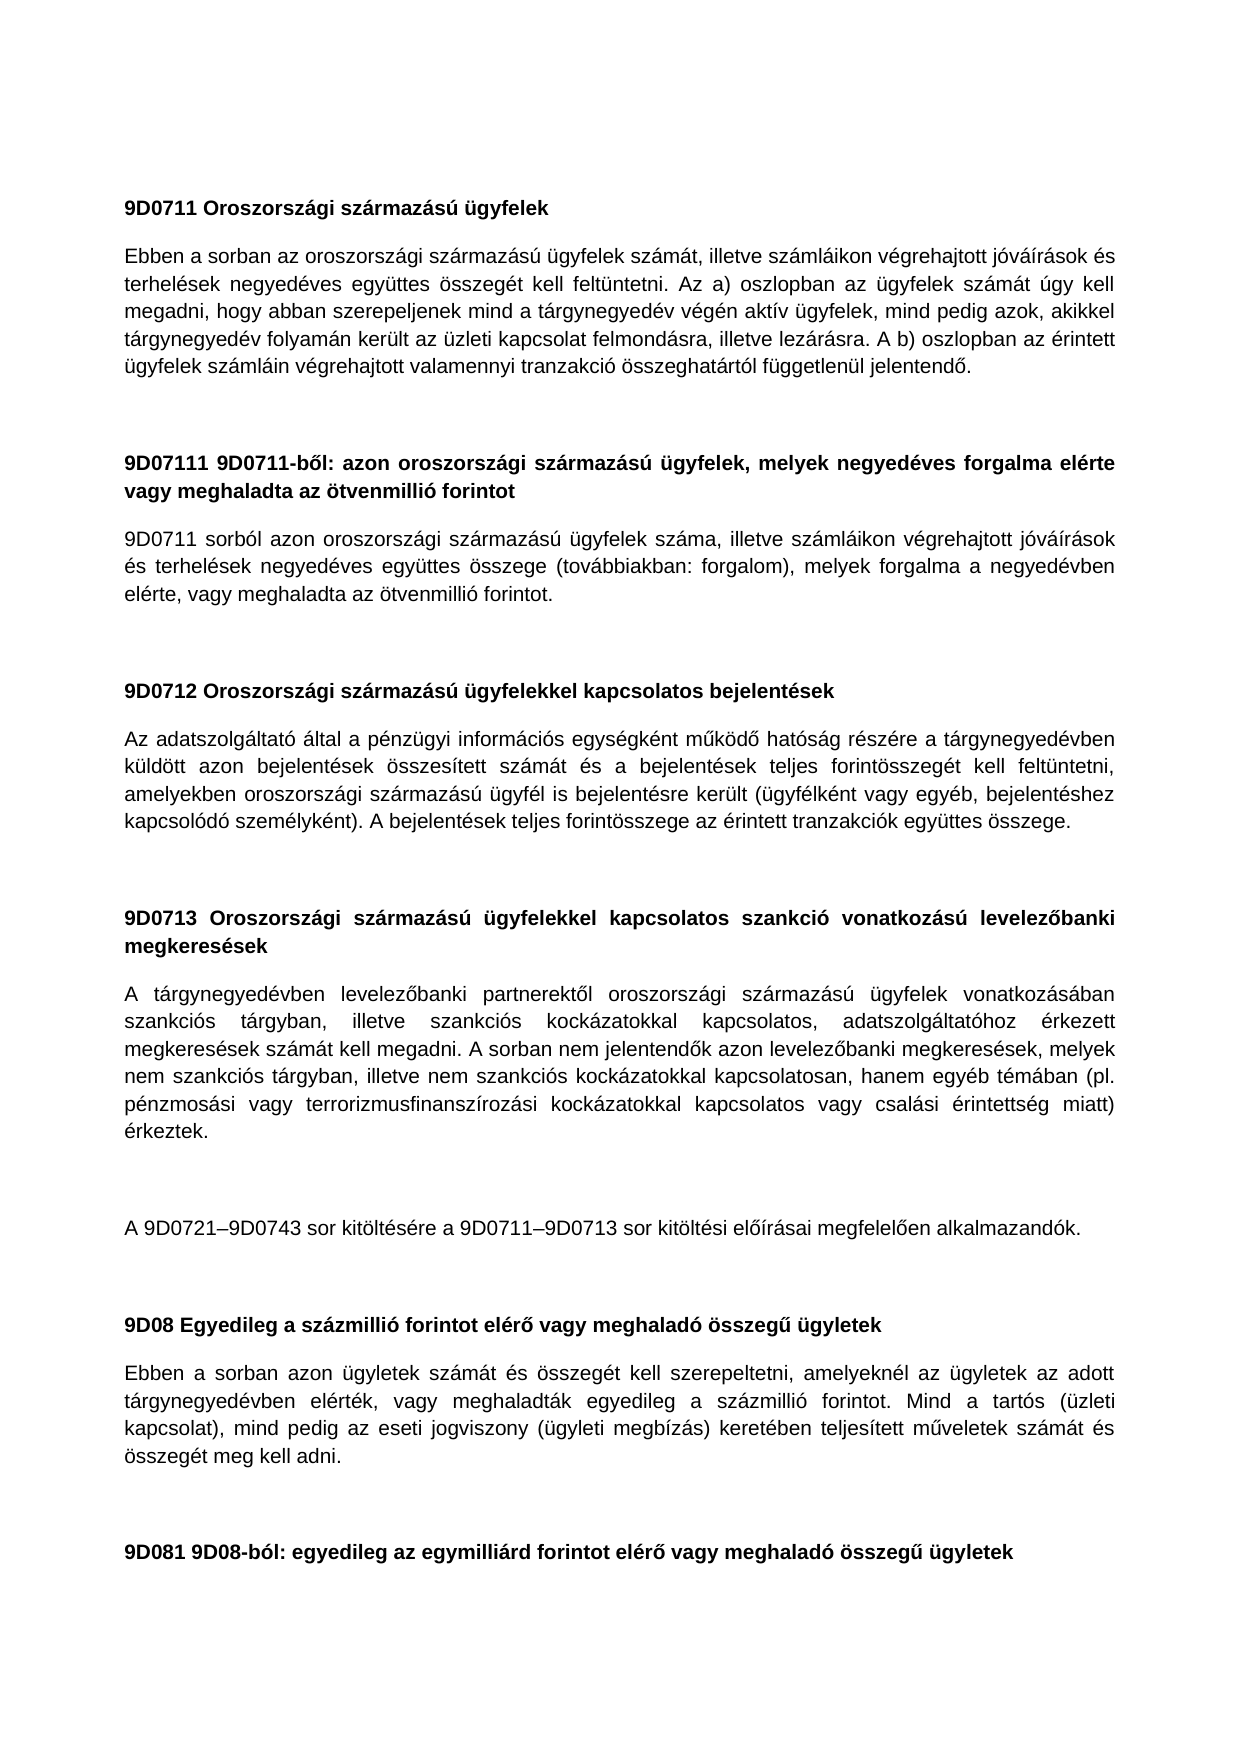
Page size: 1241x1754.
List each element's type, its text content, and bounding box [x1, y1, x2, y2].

text A tárgynegyedévben levelezőbanki partnerektől oroszországi származású ügyfelek vonatkozásában szankciós tárgyban, illetve szankciós kockázatokkal kapcsolatos, adatszolgáltatóhoz érkezett megkeresések számát kell megadni. A sorban nem jelentendők azon levelezőbanki megkeresések, melyek nem szankciós tárgyban, illetve nem szankciós kockázatokkal kapcsolatosan, hanem egyéb témában (pl. pénzmosási vagy terrorizmusfinanszírozási kockázatokkal kapcsolatos vagy csalási érintettség miatt) érkeztek. [124, 982, 1116, 1143]
text Ebben a sorban az oroszországi származású ügyfelek számát, illetve számláikon végrehajtott jóváírások és terhelések negyedéves együttes összegét kell feltüntetni. Az a) oszlopban az ügyfelek számát úgy kell megadni, hogy abban szerepeljenek mind a tárgynegyedév végén aktív ügyfelek, mind pedig azok, akikkel tárgynegyedév folyamán került az üzleti kapcsolat felmondásra, illetve lezárásra. A b) oszlopban az érintett ügyfelek számláin végrehajtott valamennyi tranzakció összeghatártól függetlenül jelentendő. [124, 244, 1116, 378]
text 9D08 Egyedileg a százmillió forintot elérő vagy meghaladó összegű ügyletek [124, 1313, 1116, 1337]
text 9D0713 Oroszországi származású ügyfelekkel kapcsolatos szankció vonatkozású levelezőbanki megkeresések [124, 906, 1116, 957]
text 9D081 9D08-ból: egyedileg az egymilliárd forintot elérő vagy meghaladó összegű ügyletek [124, 1540, 1116, 1564]
text Ebben a sorban azon ügyletek számát és összegét kell szerepeltetni, amelyeknél az ügyletek az adott tárgynegyedévben elérték, vagy meghaladták egyedileg a százmillió forintot. Mind a tartós (üzleti kapcsolat), mind pedig az eseti jogviszony (ügyleti megbízás) keretében teljesített műveletek számát és összegét meg kell adni. [124, 1361, 1116, 1467]
text 9D0711 sorból azon oroszországi származású ügyfelek száma, illetve számláikon végrehajtott jóváírások és terhelések negyedéves együttes összege (továbbiakban: forgalom), melyek forgalma a negyedévben elérte, vagy meghaladta az ötvenmillió forintot. [124, 527, 1116, 606]
text A 9D0721–9D0743 sor kitöltésére a 9D0711–9D0713 sor kitöltési előírásai megfelelően alkalmazandók. [124, 1216, 1116, 1240]
text Az adatszolgáltató által a pénzügyi információs egységként működő hatóság részére a tárgynegyedévben küldött azon bejelentések összesített számát és a bejelentések teljes forintösszegét kell feltüntetni, amelyekben oroszországi származású ügyfél is bejelentésre került (ügyfélként vagy egyéb, bejelentéshez kapcsolódó személyként). A bejelentések teljes forintösszege az érintett tranzakciók együttes összege. [124, 727, 1116, 833]
text 9D0711 Oroszországi származású ügyfelek [124, 196, 1116, 220]
text 9D07111 9D0711-ből: azon oroszországi származású ügyfelek, melyek negyedéves forgalma elérte vagy meghaladta az ötvenmillió forintot [124, 451, 1116, 502]
text 9D0712 Oroszországi származású ügyfelekkel kapcsolatos bejelentések [124, 678, 1116, 702]
